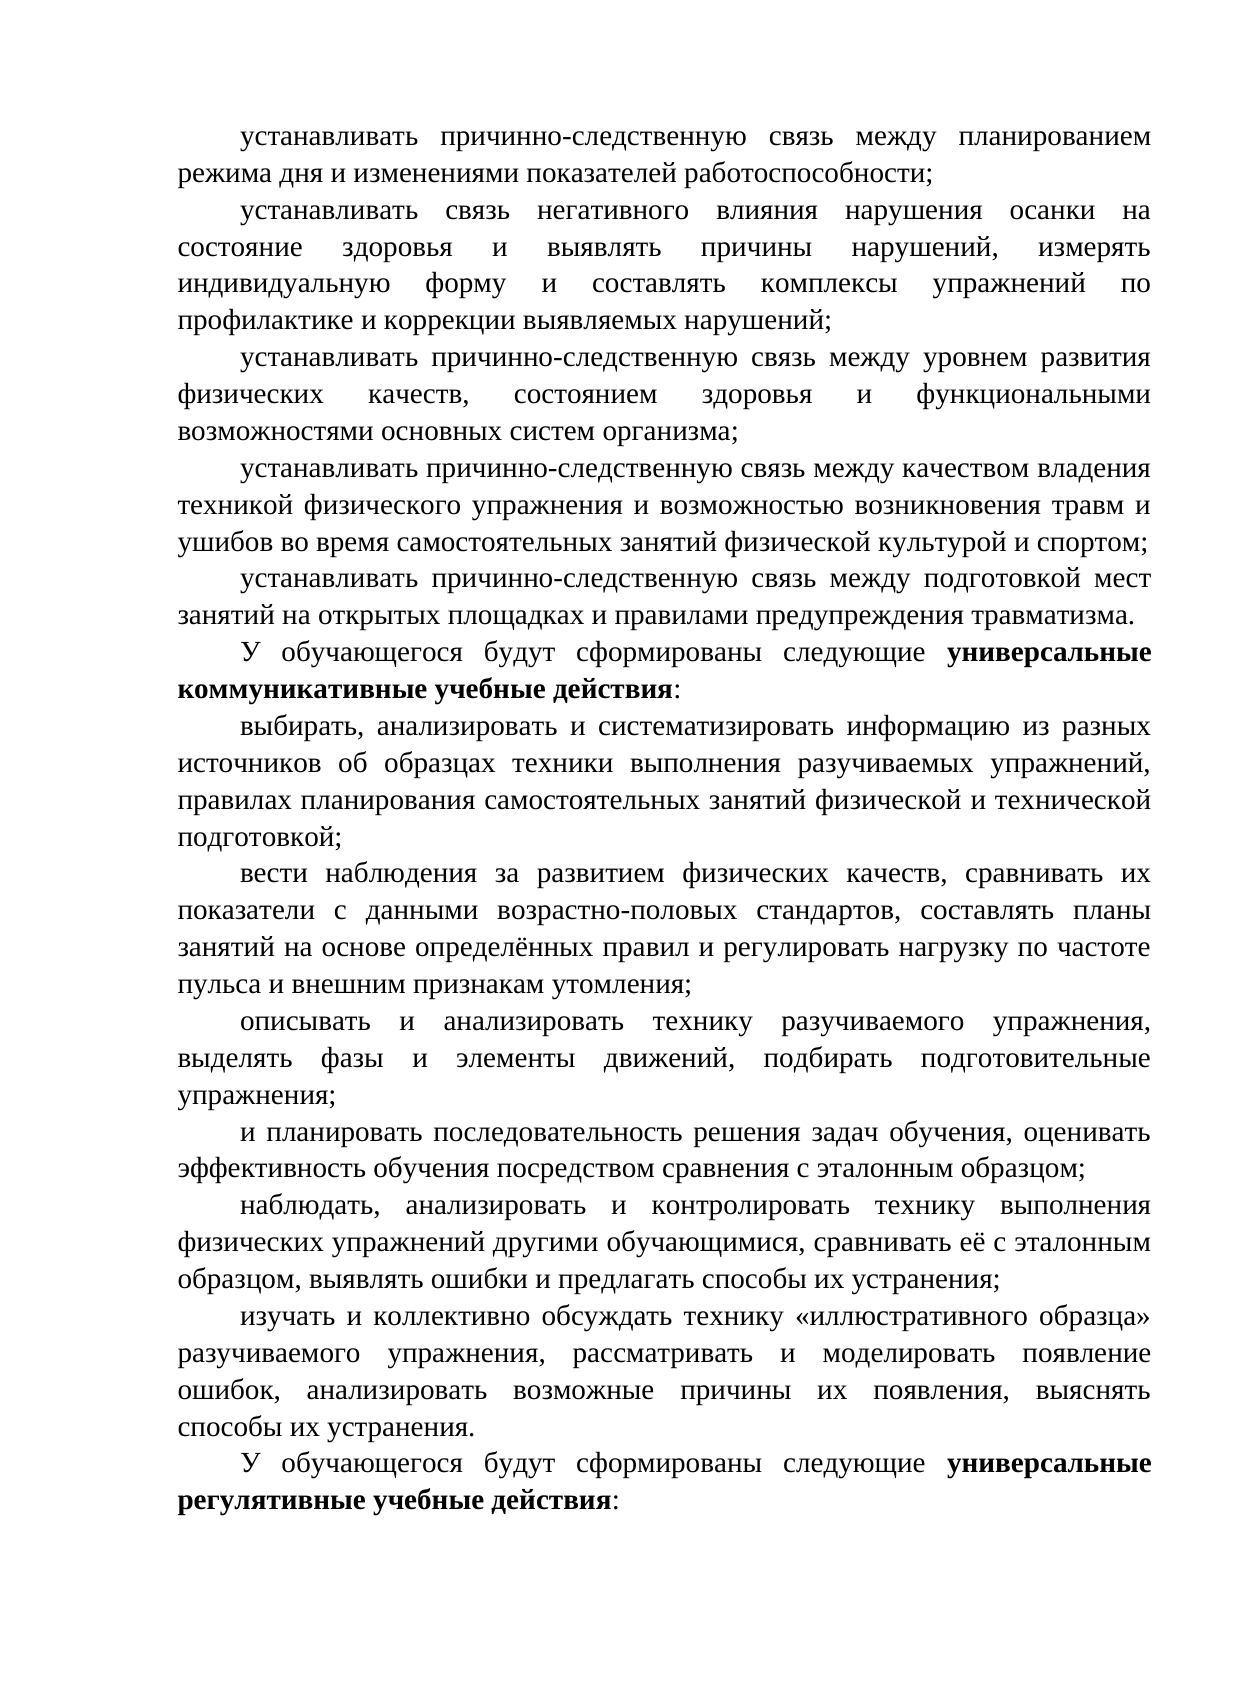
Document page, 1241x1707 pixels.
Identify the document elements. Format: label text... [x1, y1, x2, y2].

text вести наблюдения за развитием физических качеств, сравнивать их показатели с данными возрастно-половых стандартов, составлять планы занятий на основе определённых правил и регулировать нагрузку по частоте пульса и внешним признакам утомления; [177, 856, 1152, 1000]
text устанавливать причинно-следственную связь между подготовкой мест занятий на открытых площадках и правилами предупреждения травматизма. [177, 561, 1152, 631]
text описывать и анализировать технику разучиваемого упражнения, выделять фазы и элементы движений, подбирать подготовительные упражнения; [177, 1003, 1152, 1110]
text и планировать последовательность решения задач обучения, оценивать эффективность обучения посредством сравнения с эталонным образцом; [177, 1114, 1152, 1184]
text устанавливать причинно-следственную связь между уровнем развития физических качеств, состоянием здоровья и функциональными возможностями основных систем организма; [177, 339, 1152, 447]
text У обучающегося будут сформированы следующие универсальные регулятивные учебные действия: [177, 1446, 1152, 1516]
text У обучающегося будут сформированы следующие универсальные коммуникативные учебные действия: [177, 634, 1152, 705]
text устанавливать причинно-следственную связь между планированием режима дня и изменениями показателей работоспособности; [177, 118, 1152, 188]
text изучать и коллективно обсуждать технику «иллюстративного образца» разучиваемого упражнения, рассматривать и моделировать появление ошибок, анализировать возможные причины их появления, выяснять способы их устранения. [177, 1298, 1152, 1442]
text устанавливать связь негативного влияния нарушения осанки на состояние здоровья и выявлять причины нарушений, измерять индивидуальную форму и составлять комплексы упражнений по профилактике и коррекции выявляемых нарушений; [177, 192, 1152, 336]
text устанавливать причинно-следственную связь между качеством владения техникой физического упражнения и возможностью возникновения травм и ушибов во время самостоятельных занятий физической культурой и спортом; [177, 450, 1152, 557]
text наблюдать, анализировать и контролировать технику выполнения физических упражнений другими обучающимися, сравнивать её с эталонным образцом, выявлять ошибки и предлагать способы их устранения; [177, 1187, 1152, 1295]
text выбирать, анализировать и систематизировать информацию из разных источников об образцах техники выполнения разучиваемых упражнений, правилах планирования самостоятельных занятий физической и технической подготовкой; [177, 708, 1152, 852]
